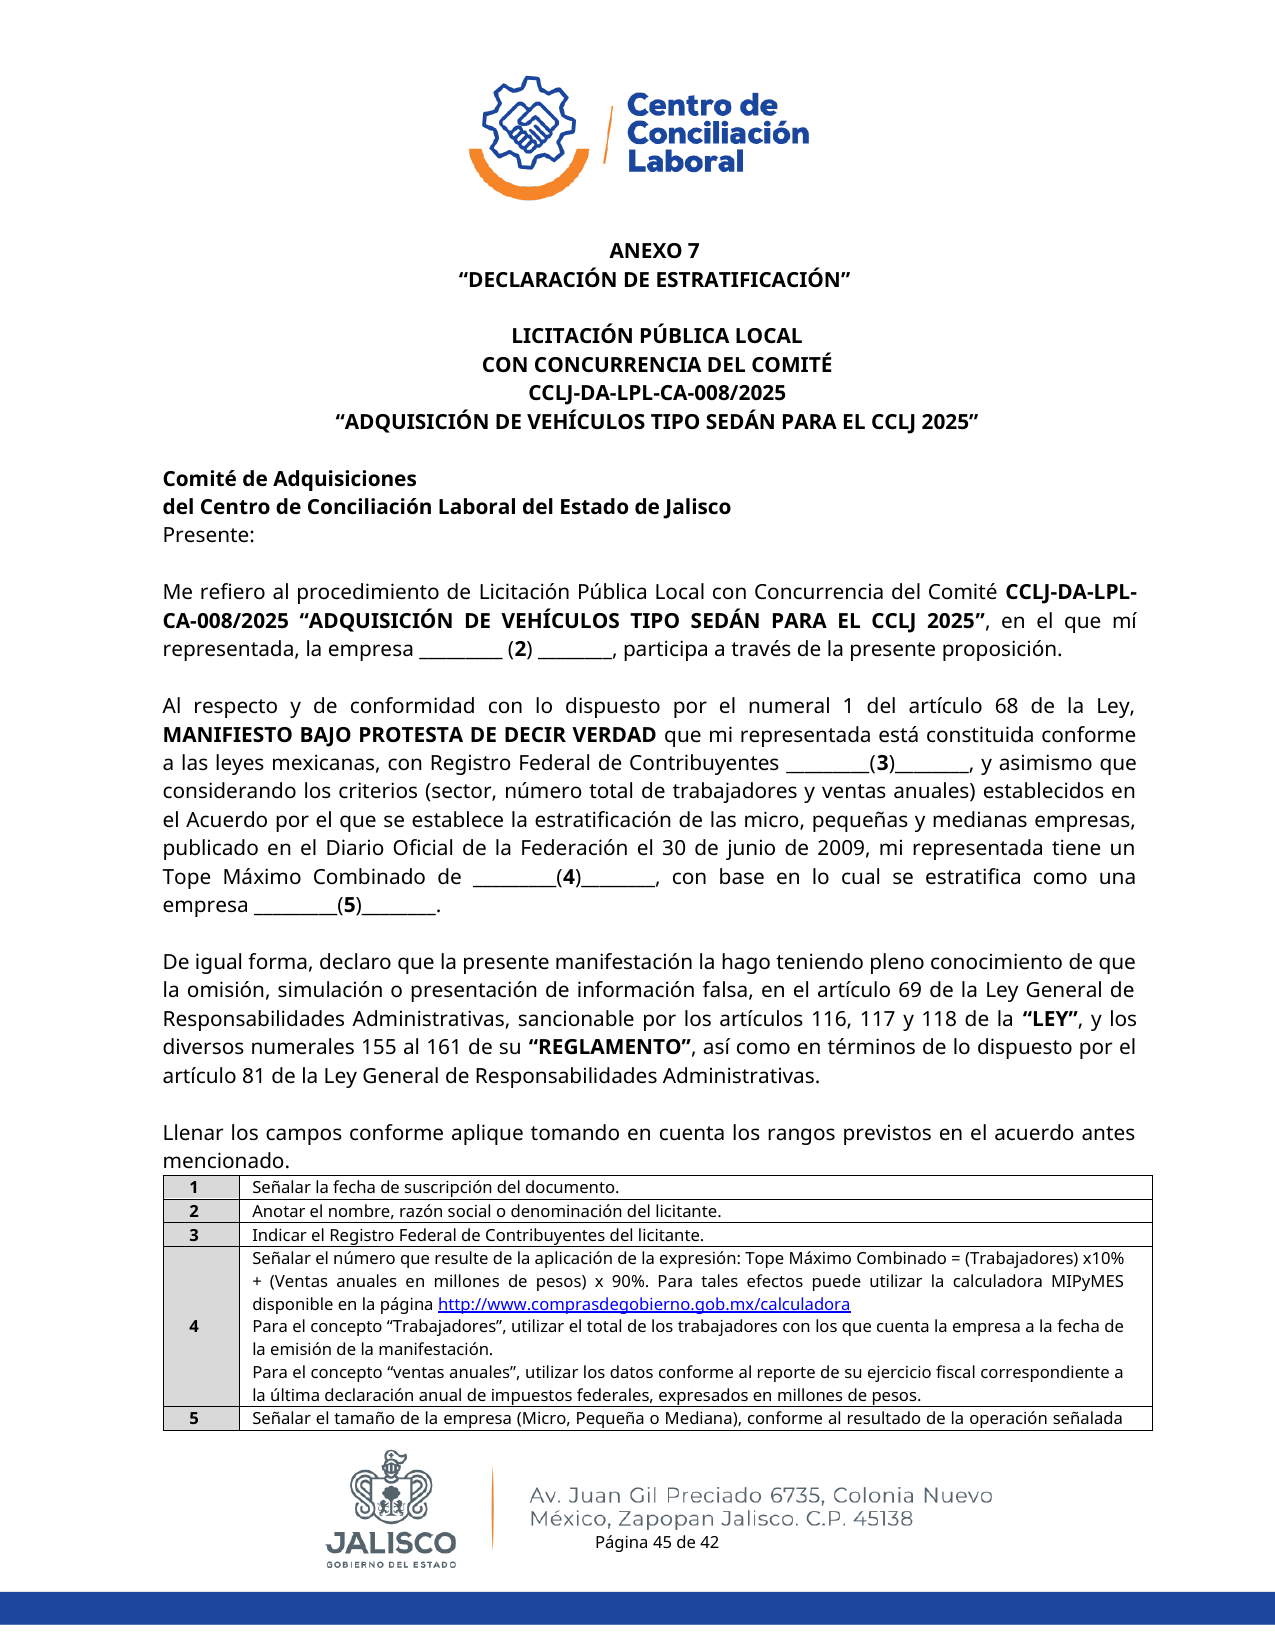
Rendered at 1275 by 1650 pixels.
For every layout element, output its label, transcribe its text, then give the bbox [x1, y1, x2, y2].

table_cell 2 [164, 1200, 239, 1222]
table_header Señalar la fecha de suscripción del documento. [240, 1176, 1152, 1198]
text “DECLARACIÓN DE ESTRATIFICACIÓN” [162, 265, 1146, 293]
table_cell 3 [164, 1223, 239, 1246]
text Presente: [162, 521, 1152, 549]
table_cell Señalar el número que resulte de la aplicación de la expresión: Tope Máximo Combinado = (Trabajadores) x10% + (Ventas anuales en millones de pesos) x 90%. Para tales efectos puede utilizar la calculadora MIPyMES disponible en la página http://www.comprasdegobierno.gob.mx/calculadora Para el concepto “Trabajadores”, utilizar el total de los trabajadores con los que cuenta la empresa a la fecha de la emisión de la manifestación. Para el concepto “ventas anuales”, utilizar los datos conforme al reporte de su ejercicio fiscal correspondiente a la última declaración anual de impuestos federales, expresados en millones de pesos. [240, 1247, 1152, 1406]
text CCLJ-DA-LPL-CA-008/2025 [162, 378, 1152, 407]
table_cell 5 [164, 1407, 239, 1430]
table_cell Indicar el Registro Federal de Contribuyentes del licitante. [240, 1223, 1152, 1246]
picture [0, 3, 1275, 1650]
text Comité de Adquisiciones [162, 464, 1152, 492]
text De igual forma, declaro que la presente manifestación la hago teniendo pleno conocimiento de que la omisión, simulación o presentación de información falsa, en el artículo 69 de la Ley General de Responsabilidades Administrativas, sancionable por los artículos 116, 117 y 118 de la “LEY”, y los diversos numerales 155 al 161 de su “REGLAMENTO”, así como en términos de lo dispuesto por el artículo 81 de la Ley General de Responsabilidades Administrativas. [162, 947, 1137, 1089]
text Llenar los campos conforme aplique tomando en cuenta los rangos previstos en el acuerdo antes mencionado. [162, 1118, 1137, 1175]
text Me refiero al procedimiento de Licitación Pública Local con Concurrencia del Comité CCLJ-DA-LPL-CA-008/2025 “ADQUISICIÓN DE VEHÍCULOS TIPO SEDÁN PARA EL CCLJ 2025”, en el que mí representada, la empresa _________ (2) ________, participa a través de la presente proposición. [162, 577, 1137, 663]
text CON CONCURRENCIA DEL COMITÉ [162, 350, 1152, 378]
table_cell 4 [164, 1247, 239, 1406]
text “ADQUISICIÓN DE VEHÍCULOS TIPO SEDÁN PARA EL CCLJ 2025” [162, 407, 1152, 435]
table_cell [240, 1407, 1152, 1430]
table_header 1 [164, 1176, 239, 1198]
text Al respecto y de conformidad con lo dispuesto por el numeral 1 del artículo 68 de la Ley, MANIFIESTO BAJO PROTESTA DE DECIR VERDAD que mi representada está constituida conforme a las leyes mexicanas, con Registro Federal de Contribuyentes _________(3)________, y asimismo que considerando los criterios (sector, número total de trabajadores y ventas anuales) establecidos en el Acuerdo por el que se establece la estratificación de las micro, pequeñas y medianas empresas, publicado en el Diario Oficial de la Federación el 30 de junio de 2009, mi representada tiene un Tope Máximo Combinado de _________(4)________, con base en lo cual se estratifica como una empresa _________(5)________. [162, 691, 1137, 919]
subtitle ANEXO 7 [162, 236, 1146, 265]
text LICITACIÓN PÚBLICA LOCAL [162, 322, 1152, 350]
table_cell Anotar el nombre, razón social o denominación del licitante. [240, 1200, 1152, 1222]
text del Centro de Conciliación Laboral del Estado de Jalisco [162, 492, 1152, 521]
